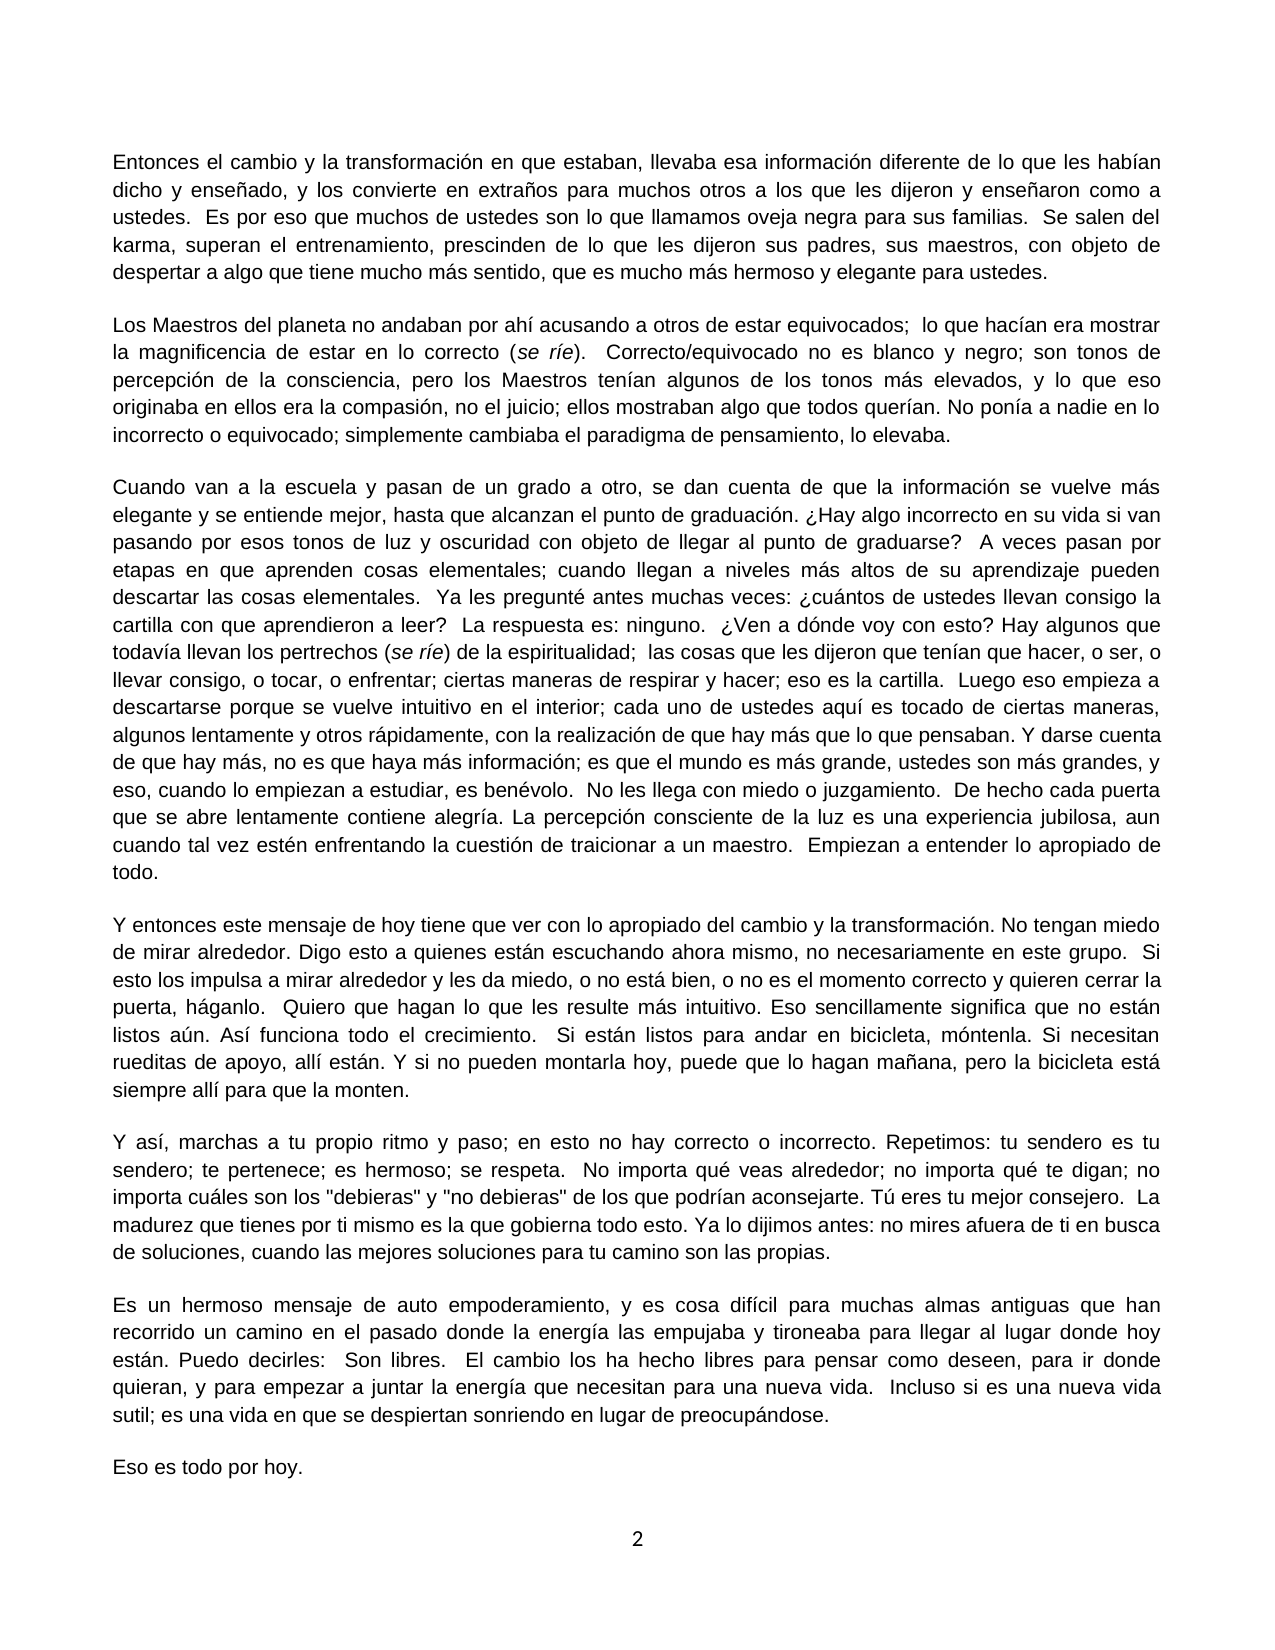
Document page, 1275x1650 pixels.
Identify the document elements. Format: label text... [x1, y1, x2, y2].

text Los Maestros del planeta no andaban por ahí acusando a otros de estar equivocados; lo que hacían era mostrar la magnificencia de estar en lo correcto (se ríe). Correcto/equivocado no es blanco y negro; son tonos de percepción de la consciencia, pero los Maestros tenían algunos de los tonos más elevados, y lo que eso originaba en ellos era la compasión, no el juicio; ellos mostraban algo que todos querían. No ponía a nadie en lo incorrecto o equivocado; simplemente cambiaba el paradigma de pensamiento, lo elevaba. [112, 312, 1162, 446]
text Entonces el cambio y la transformación en que estaban, llevaba esa información diferente de lo que les habían dicho y enseñado, y los convierte en extraños para muchos otros a los que les dijeron y enseñaron como a ustedes. Es por eso que muchos de ustedes son lo que llamamos oveja negra para sus familias. Se salen del karma, superan el entrenamiento, prescinden de lo que les dijeron sus padres, sus maestros, con objeto de despertar a algo que tiene mucho más sentido, que es mucho más hermoso y elegante para ustedes. [112, 150, 1162, 284]
text Y así, marchas a tu propio ritmo y paso; en esto no hay correcto o incorrecto. Repetimos: tu sendero es tu sendero; te pertenece; es hermoso; se respeta. No importa qué veas alrededor; no importa qué te digan; no importa cuáles son los "debieras" y "no debieras" de los que podrían aconsejarte. Tú eres tu mejor consejero. La madurez que tienes por ti mismo es la que gobierna todo esto. Ya lo dijimos antes: no mires afuera de ti en busca de soluciones, cuando las mejores soluciones para tu camino son las propias. [112, 1130, 1162, 1264]
text Cuando van a la escuela y pasan de un grado a otro, se dan cuenta de que la información se vuelve más elegante y se entiende mejor, hasta que alcanzan el punto de graduación. ¿Hay algo incorrecto en su vida si van pasando por esos tonos de luz y oscuridad con objeto de llegar al punto de graduarse? A veces pasan por etapas en que aprenden cosas elementales; cuando llegan a niveles más altos de su aprendizaje pueden descartar las cosas elementales. Ya les pregunté antes muchas veces: ¿cuántos de ustedes llevan consigo la cartilla con que aprendieron a leer? La respuesta es: ninguno. ¿Ven a dónde voy con esto? Hay algunos que todavía llevan los pertrechos (se ríe) de la espiritualidad; las cosas que les dijeron que tenían que hacer, o ser, o llevar consigo, o tocar, o enfrentar; ciertas maneras de respirar y hacer; eso es la cartilla. Luego eso empieza a descartarse porque se vuelve intuitivo en el interior; cada uno de ustedes aquí es tocado de ciertas maneras, algunos lentamente y otros rápidamente, con la realización de que hay más que lo que pensaban. Y darse cuenta de que hay más, no es que haya más información; es que el mundo es más grande, ustedes son más grandes, y eso, cuando lo empiezan a estudiar, es benévolo. No les llega con miedo o juzgamiento. De hecho cada puerta que se abre lentamente contiene alegría. La percepción consciente de la luz es una experiencia jubilosa, aun cuando tal vez estén enfrentando la cuestión de traicionar a un maestro. Empiezan a entender lo apropiado de todo. [112, 475, 1162, 884]
text Y entonces este mensaje de hoy tiene que ver con lo apropiado del cambio y la transformación. No tengan miedo de mirar alrededor. Digo esto a quienes están escuchando ahora mismo, no necesariamente en este grupo. Si esto los impulsa a mirar alrededor y les da miedo, o no está bien, o no es el momento correcto y quieren cerrar la puerta, háganlo. Quiero que hagan lo que les resulte más intuitivo. Eso sencillamente significa que no están listos aún. Así funciona todo el crecimiento. Si están listos para andar en bicicleta, móntenla. Si necesitan rueditas de apoyo, allí están. Y si no pueden montarla hoy, puede que lo hagan mañana, pero la bicicleta está siempre allí para que la monten. [112, 912, 1162, 1101]
text Eso es todo por hoy. [112, 1455, 1162, 1479]
text Es un hermoso mensaje de auto empoderamiento, y es cosa difícil para muchas almas antiguas que han recorrido un camino en el pasado donde la energía las empujaba y tironeaba para llegar al lugar donde hoy están. Puedo decirles: Son libres. El cambio los ha hecho libres para pensar como deseen, para ir donde quieran, y para empezar a juntar la energía que necesitan para una nueva vida. Incluso si es una nueva vida sutil; es una vida en que se despiertan sonriendo en lugar de preocupándose. [112, 1292, 1162, 1426]
